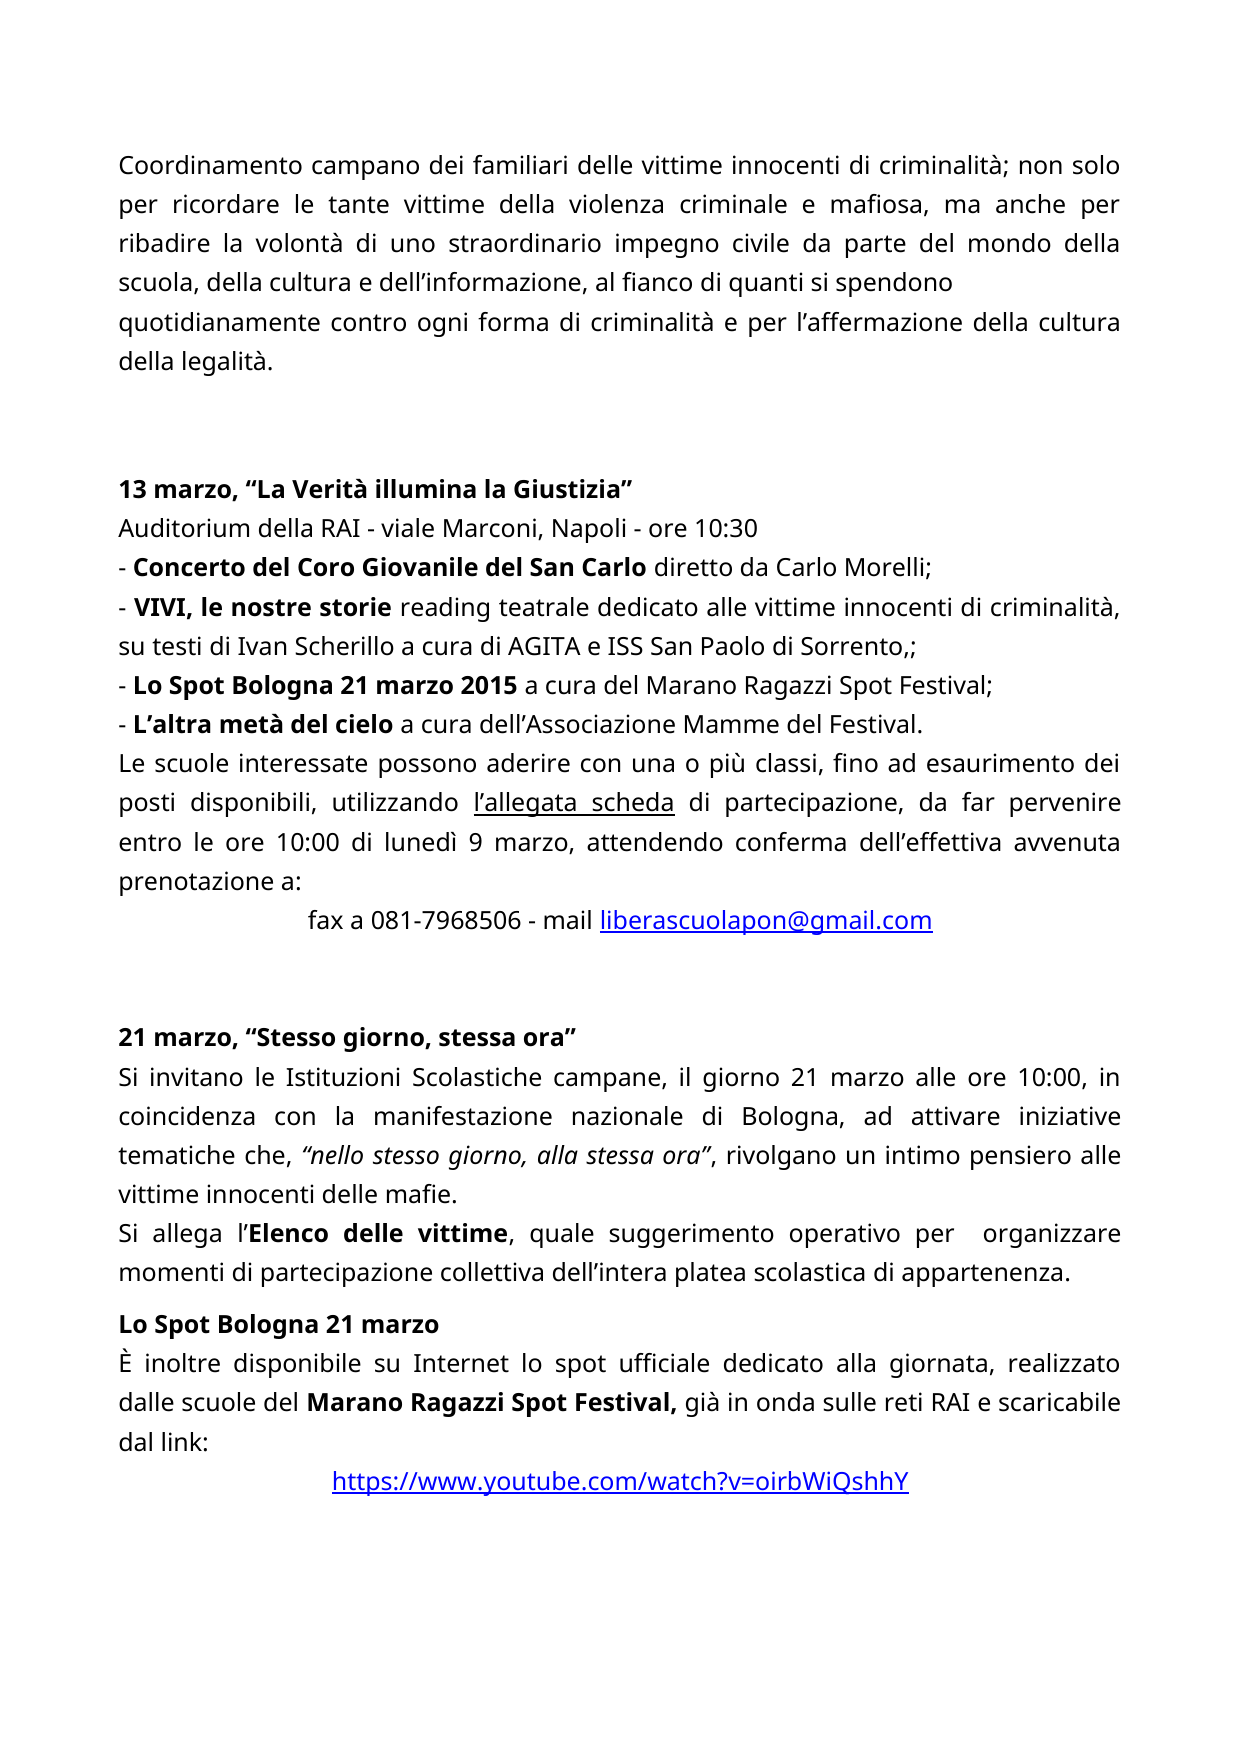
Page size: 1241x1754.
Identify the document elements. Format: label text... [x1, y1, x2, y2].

text Lo Spot Bologna 21 marzo [118, 1307, 1122, 1341]
text 13 marzo, “La Verità illumina la Giustizia” [118, 472, 1122, 506]
text Auditorium della RAI - viale Marconi, Napoli - ore 10:30 [118, 511, 1122, 545]
text https://www.youtube.com/watch?v=oirbWiQshhY [118, 1463, 1122, 1497]
text Le scuole interessate possono aderire con una o più classi, fino ad esaurimento dei posti disponibili, utilizzando l’allegata scheda di partecipazione, da far pervenire entro le ore 10:00 di lunedì 9 marzo, attendendo conferma dell’effettiva avvenuta prenotazione a: [118, 746, 1122, 897]
text Si invitano le Istituzioni Scolastiche campane, il giorno 21 marzo alle ore 10:00, in coincidenza con la manifestazione nazionale di Bologna, ad attivare iniziative tematiche che, “nello stesso giorno, alla stessa ora”, rivolgano un intimo pensiero alle vittime innocenti delle mafie. [118, 1059, 1122, 1211]
text 21 marzo, “Stesso giorno, stessa ora” [118, 1020, 1122, 1054]
text - L’altra metà del cielo a cura dell’Associazione Mamme del Festival. [118, 707, 1122, 741]
text quotidianamente contro ogni forma di criminalità e per l’affermazione della cultura della legalità. [118, 304, 1122, 377]
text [118, 148, 1122, 299]
text - Concerto del Coro Giovanile del San Carlo diretto da Carlo Morelli; [118, 550, 1122, 584]
text fax a 081-7968506 - mail liberascuolapon@gmail.com [118, 903, 1122, 937]
text - VIVI, le nostre storie reading teatrale dedicato alle vittime innocenti di criminalità, su testi di Ivan Scherillo a cura di AGITA e ISS San Paolo di Sorrento,; [118, 589, 1122, 662]
text È inoltre disponibile su Internet lo spot ufficiale dedicato alla giornata, realizzato dalle scuole del Marano Ragazzi Spot Festival, già in onda sulle reti RAI e scaricabile dal link: [118, 1346, 1122, 1458]
text Si allega l’Elenco delle vittime, quale suggerimento operativo per organizzare momenti di partecipazione collettiva dell’intera platea scolastica di appartenenza. [118, 1216, 1122, 1289]
text - Lo Spot Bologna 21 marzo 2015 a cura del Marano Ragazzi Spot Festival; [118, 668, 1122, 702]
